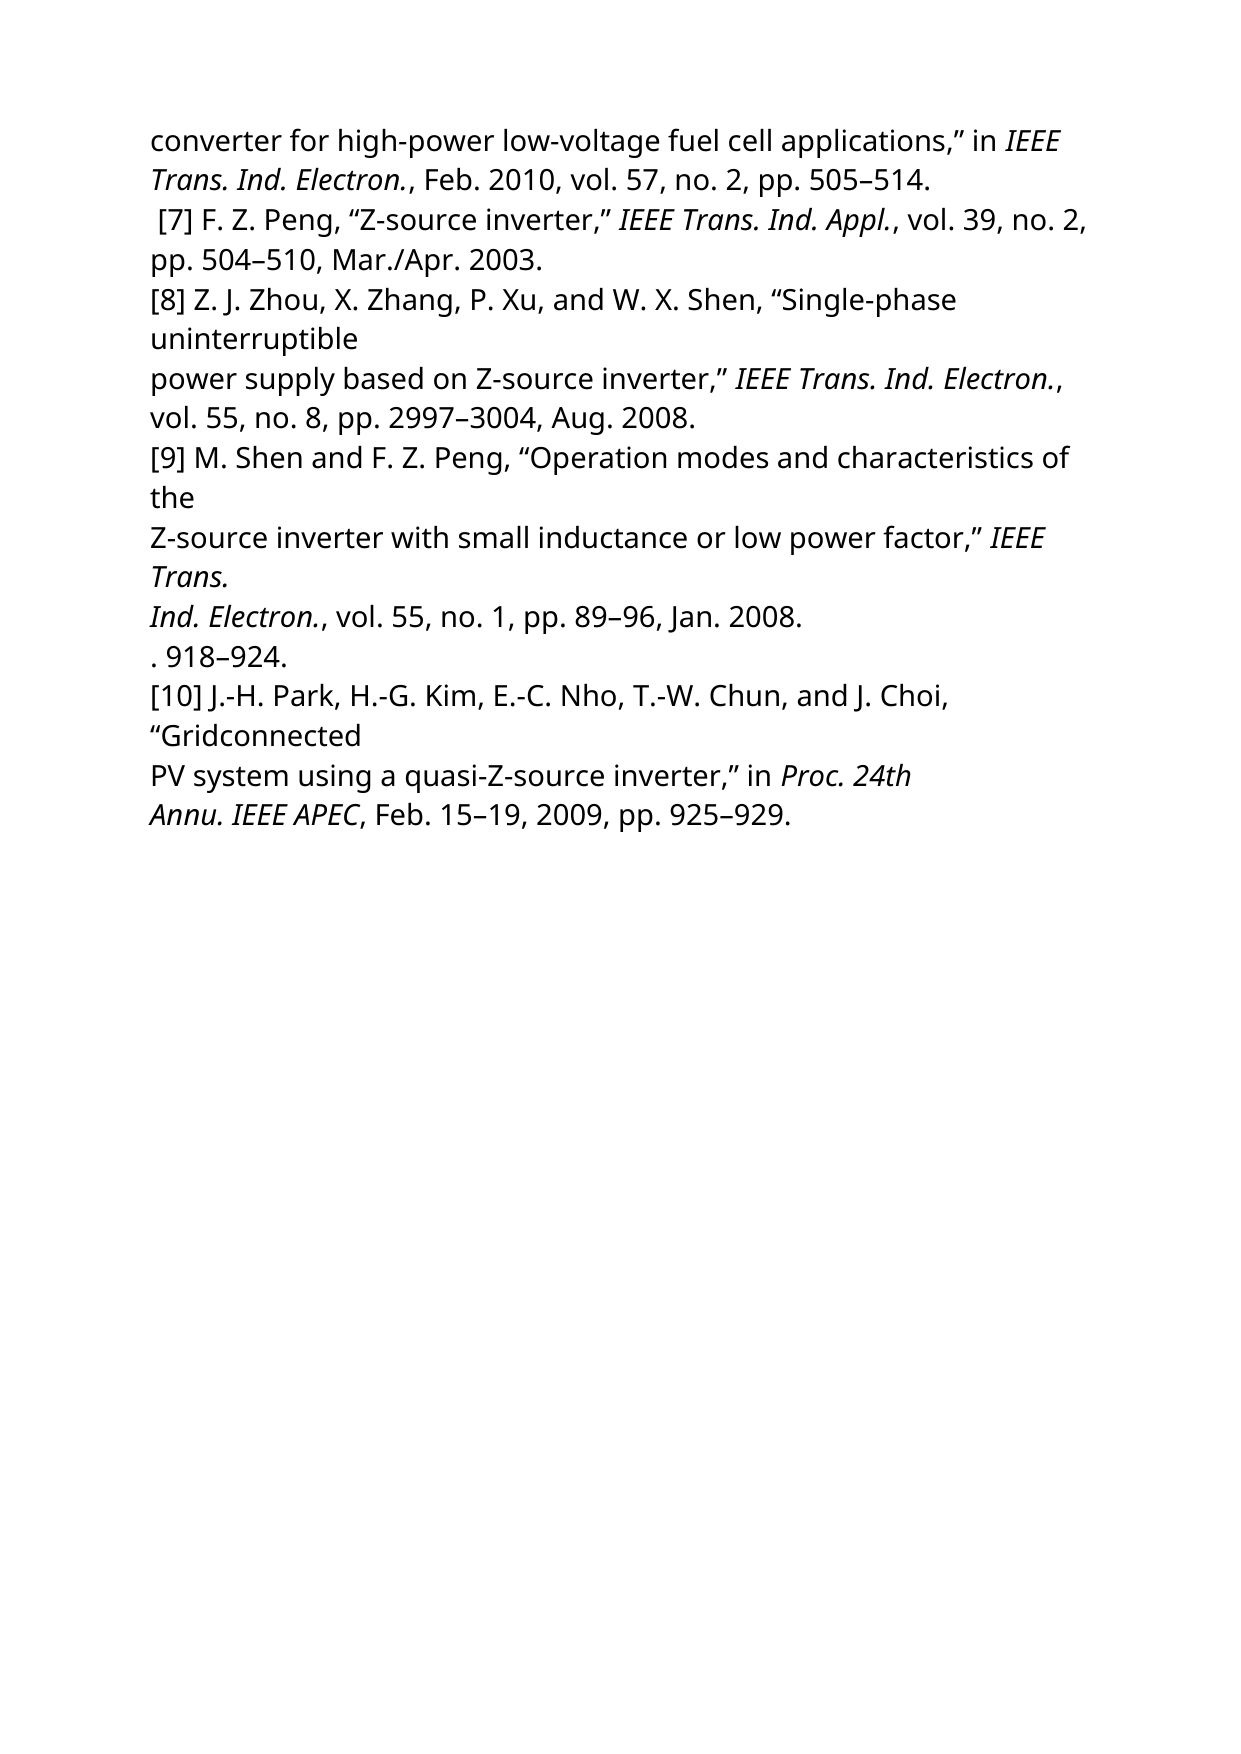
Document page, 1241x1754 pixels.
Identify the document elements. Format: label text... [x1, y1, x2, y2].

text [10] J.-H. Park, H.-G. Kim, E.-C. Nho, T.-W. Chun, and J. Choi, “Gridconnected [150, 676, 1120, 755]
text Trans. Ind. Electron., Feb. 2010, vol. 57, no. 2, pp. 505–514. [150, 160, 1120, 199]
text converter for high-power low-voltage fuel cell applications,” in IEEE [150, 120, 1120, 160]
text pp. 504–510, Mar./Apr. 2003. [150, 239, 1120, 279]
text [7] F. Z. Peng, “Z-source inverter,” IEEE Trans. Ind. Appl., vol. 39, no. 2, [150, 199, 1120, 239]
text [8] Z. J. Zhou, X. Zhang, P. Xu, and W. X. Shen, “Single-phase uninterruptible [150, 279, 1120, 358]
text power supply based on Z-source inverter,” IEEE Trans. Ind. Electron., [150, 358, 1120, 398]
text [9] M. Shen and F. Z. Peng, “Operation modes and characteristics of the [150, 437, 1120, 517]
text Annu. IEEE APEC, Feb. 15–19, 2009, pp. 925–929. [150, 795, 1120, 834]
text . 918–924. [150, 636, 1120, 676]
text PV system using a quasi-Z-source inverter,” in Proc. 24th [150, 755, 1120, 795]
text Z-source inverter with small inductance or low power factor,” IEEE Trans. [150, 517, 1120, 596]
text Ind. Electron., vol. 55, no. 1, pp. 89–96, Jan. 2008. [150, 596, 1120, 636]
text vol. 55, no. 8, pp. 2997–3004, Aug. 2008. [150, 398, 1120, 437]
